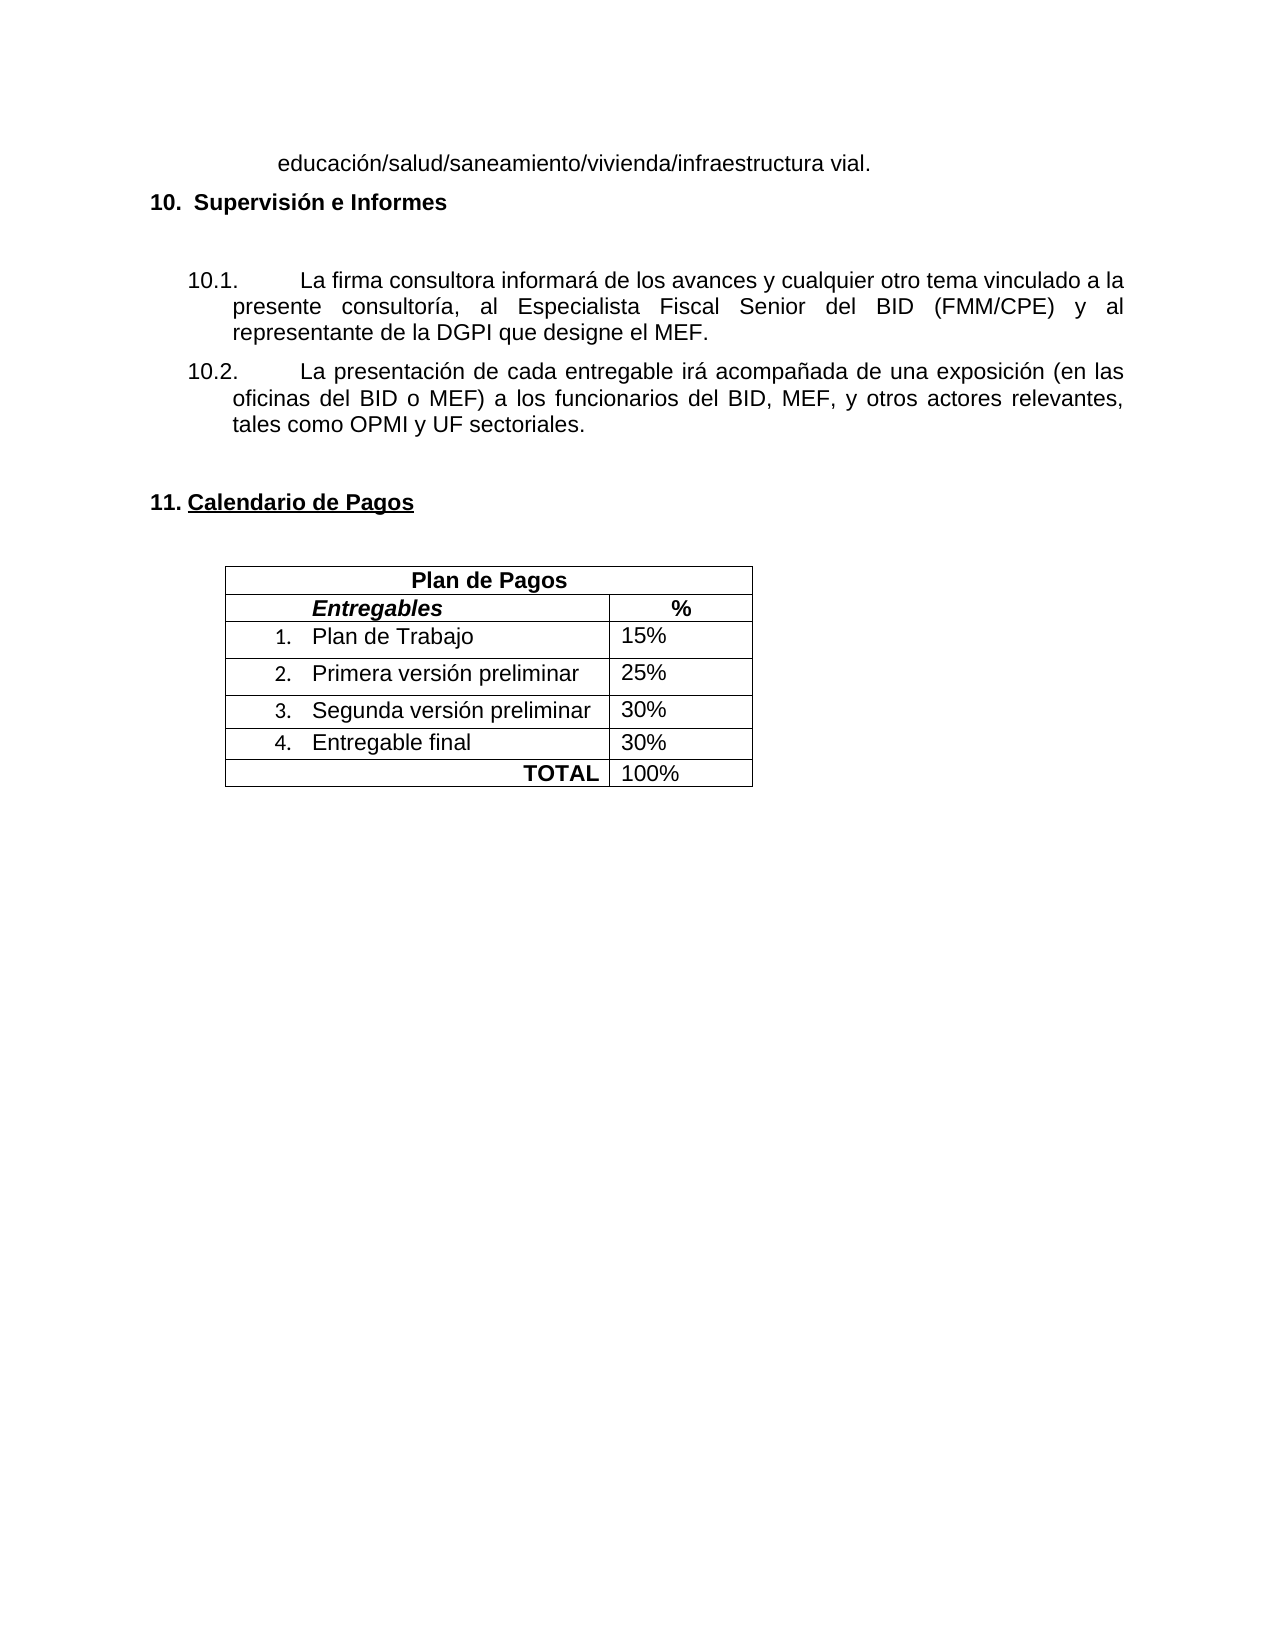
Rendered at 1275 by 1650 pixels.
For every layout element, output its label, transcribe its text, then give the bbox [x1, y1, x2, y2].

table_cell Entregables [226, 595, 609, 621]
table_cell Plan de Trabajo [226, 622, 609, 658]
table_cell TOTAL [226, 760, 609, 786]
table_cell 15% [610, 622, 752, 658]
table_header Plan de Pagos [226, 567, 752, 594]
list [225, 150, 1125, 176]
table_cell 30% [610, 729, 752, 758]
table_cell Entregable final [226, 729, 609, 758]
list La firma consultora informará de los avances y cualquier otro tema vinculado a la presente consultoría, al Especialista Fiscal Senior del BID (FMM/CPE) y al representante de la DGPI que designe el MEF. [187, 267, 1125, 346]
table_cell 100% [610, 760, 752, 786]
table_cell Segunda versión preliminar [226, 696, 609, 727]
list Supervisión e Informes [150, 189, 1125, 215]
list La presentación de cada entregable irá acompañada de una exposición (en las oficinas del BID o MEF) a los funcionarios del BID, MEF, y otros actores relevantes, tales como OPMI y UF sectoriales. [187, 358, 1125, 437]
table_cell 30% [610, 696, 752, 727]
table_cell % [610, 595, 752, 621]
table_cell 25% [610, 659, 752, 695]
table_cell Primera versión preliminar [226, 659, 609, 695]
list Calendario de Pagos [150, 488, 1125, 515]
